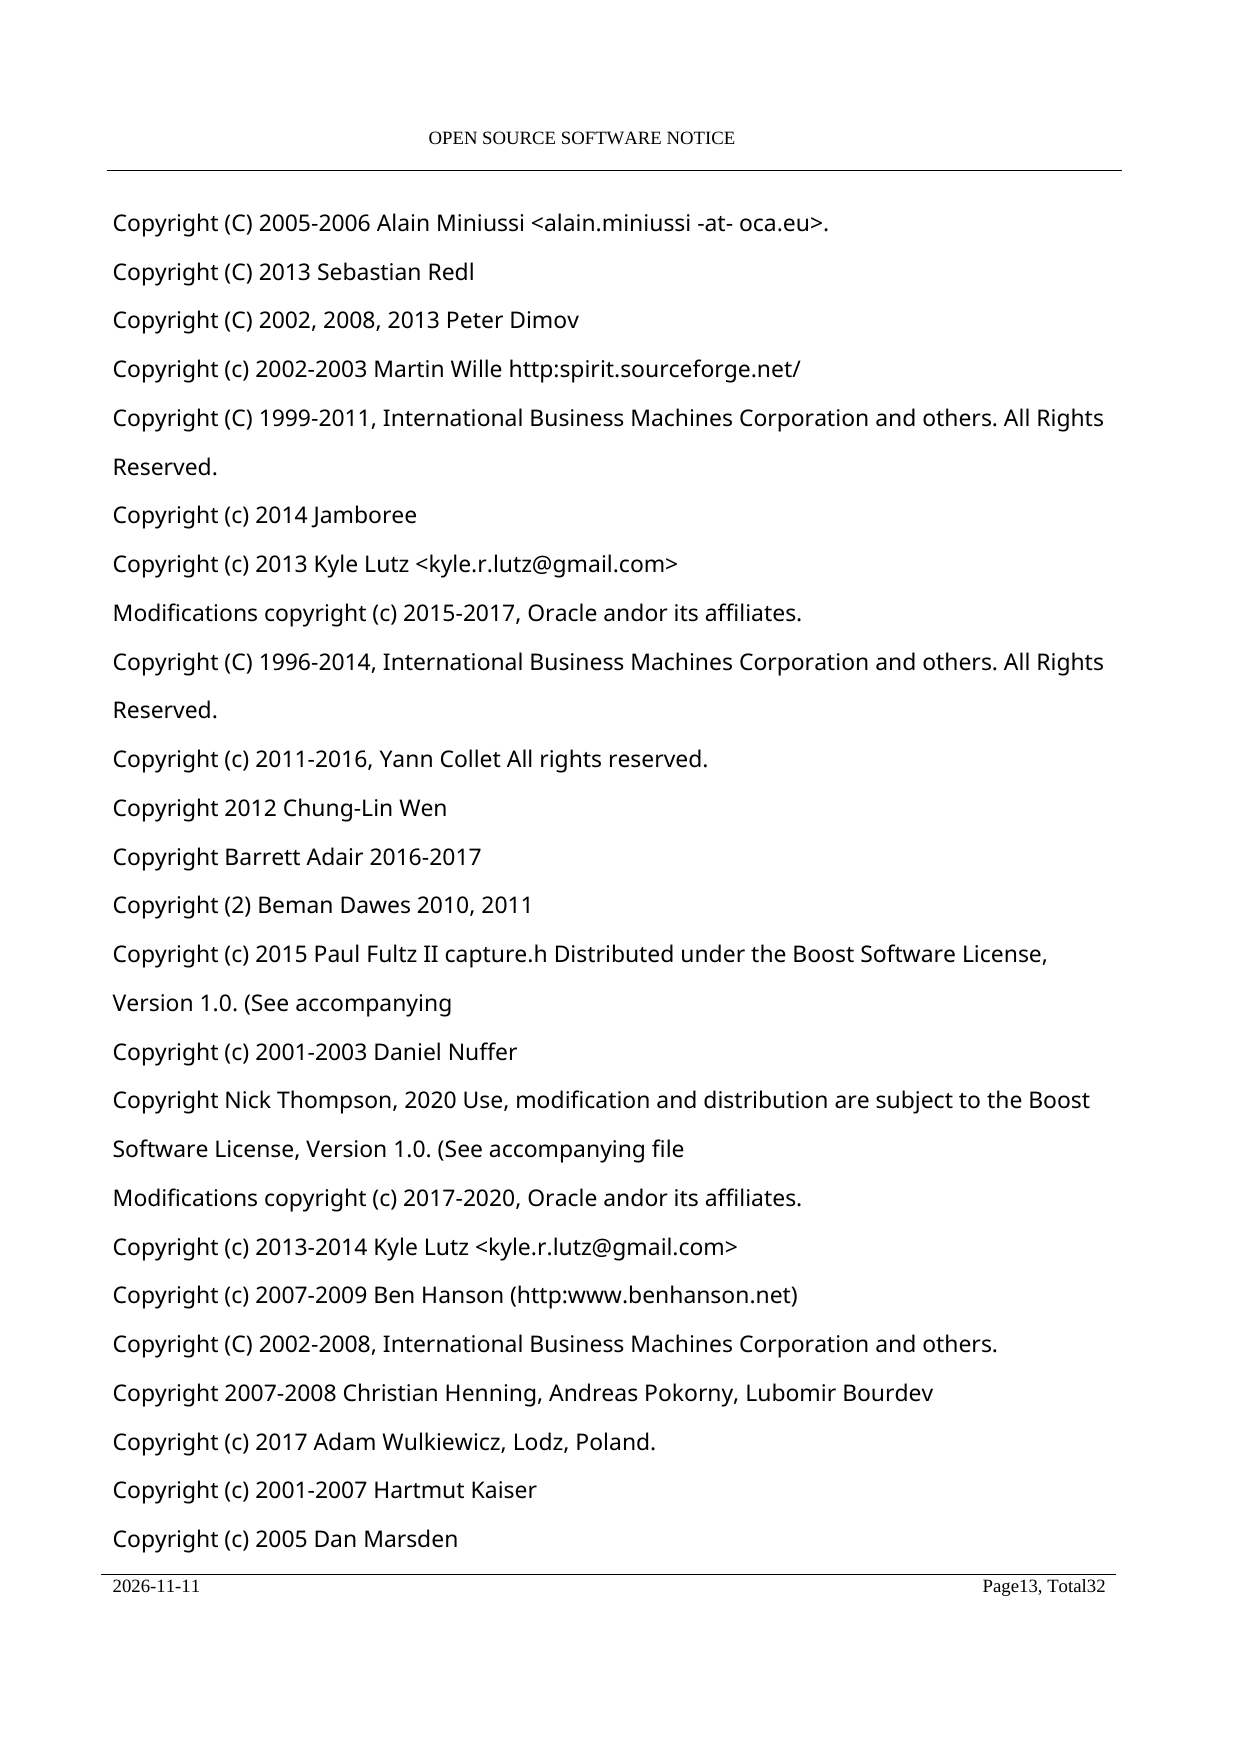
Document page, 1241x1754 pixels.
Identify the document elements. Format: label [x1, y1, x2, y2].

text [112, 206, 1128, 1555]
